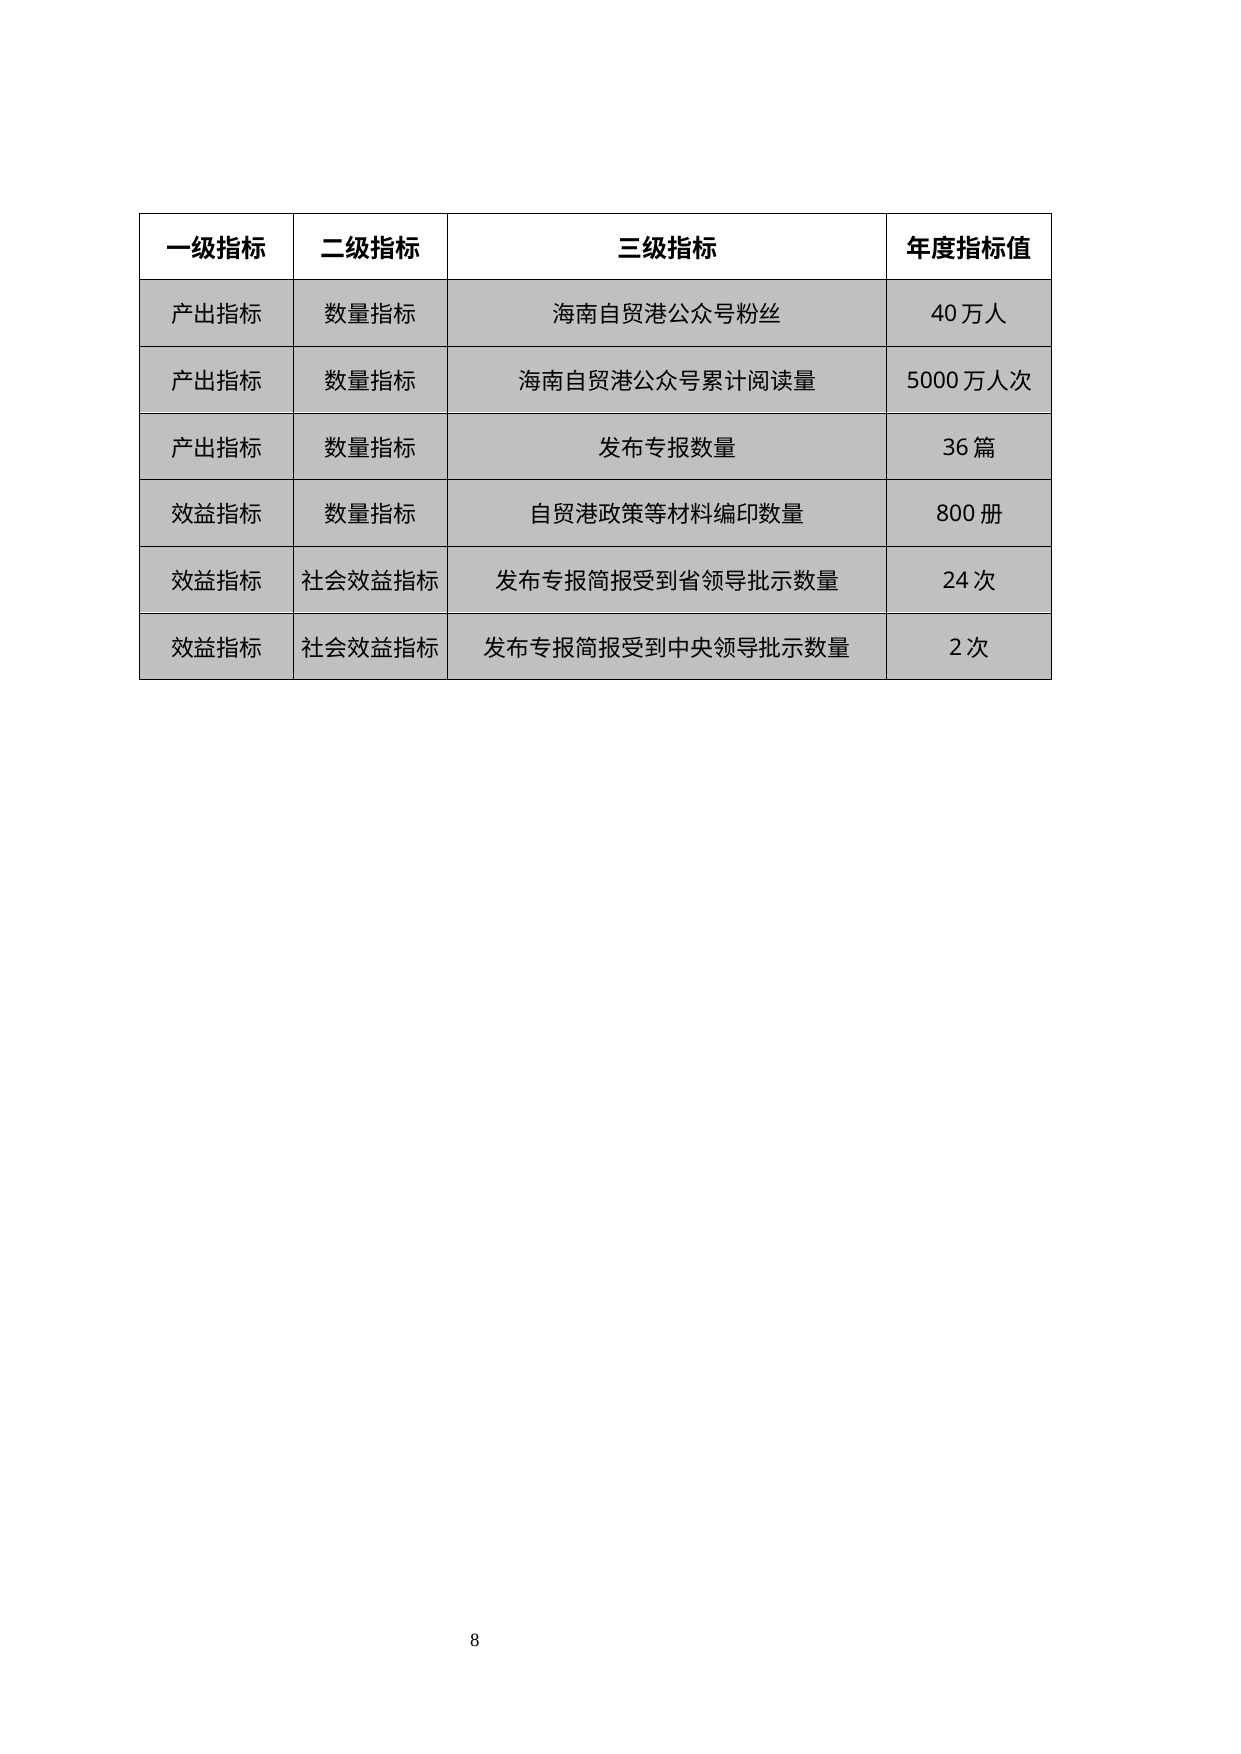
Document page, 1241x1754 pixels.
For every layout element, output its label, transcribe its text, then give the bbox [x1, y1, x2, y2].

table_cell 产出指标 [140, 280, 293, 346]
table_cell 800册 [887, 480, 1051, 546]
table_header 三级指标 [448, 214, 886, 279]
table_cell 数量指标 [294, 280, 447, 346]
table_header 一级指标 [140, 214, 293, 279]
table_cell 数量指标 [294, 414, 447, 479]
table_cell 效益指标 [140, 547, 293, 612]
table_cell 5000万人次 [887, 347, 1051, 412]
table_cell 产出指标 [140, 414, 293, 479]
table_header 年度指标值 [887, 214, 1051, 279]
table_cell 效益指标 [140, 614, 293, 679]
table_cell 海南自贸港公众号累计阅读量 [448, 347, 886, 412]
table_cell 数量指标 [294, 480, 447, 546]
table_cell 社会效益指标 [294, 614, 447, 679]
table_cell 24次 [887, 547, 1051, 612]
table_cell 发布专报简报受到省领导批示数量 [448, 547, 886, 612]
table_cell 产出指标 [140, 347, 293, 412]
table_cell 40万人 [887, 280, 1051, 346]
table_cell 海南自贸港公众号粉丝 [448, 280, 886, 346]
table_cell 数量指标 [294, 347, 447, 412]
table_cell 自贸港政策等材料编印数量 [448, 480, 886, 546]
table_header 二级指标 [294, 214, 447, 279]
table_cell 2次 [887, 614, 1051, 679]
table_cell 效益指标 [140, 480, 293, 546]
table_cell 发布专报简报受到中央领导批示数量 [448, 614, 886, 679]
table_cell 36篇 [887, 414, 1051, 479]
table_cell 发布专报数量 [448, 414, 886, 479]
table_cell 社会效益指标 [294, 547, 447, 612]
